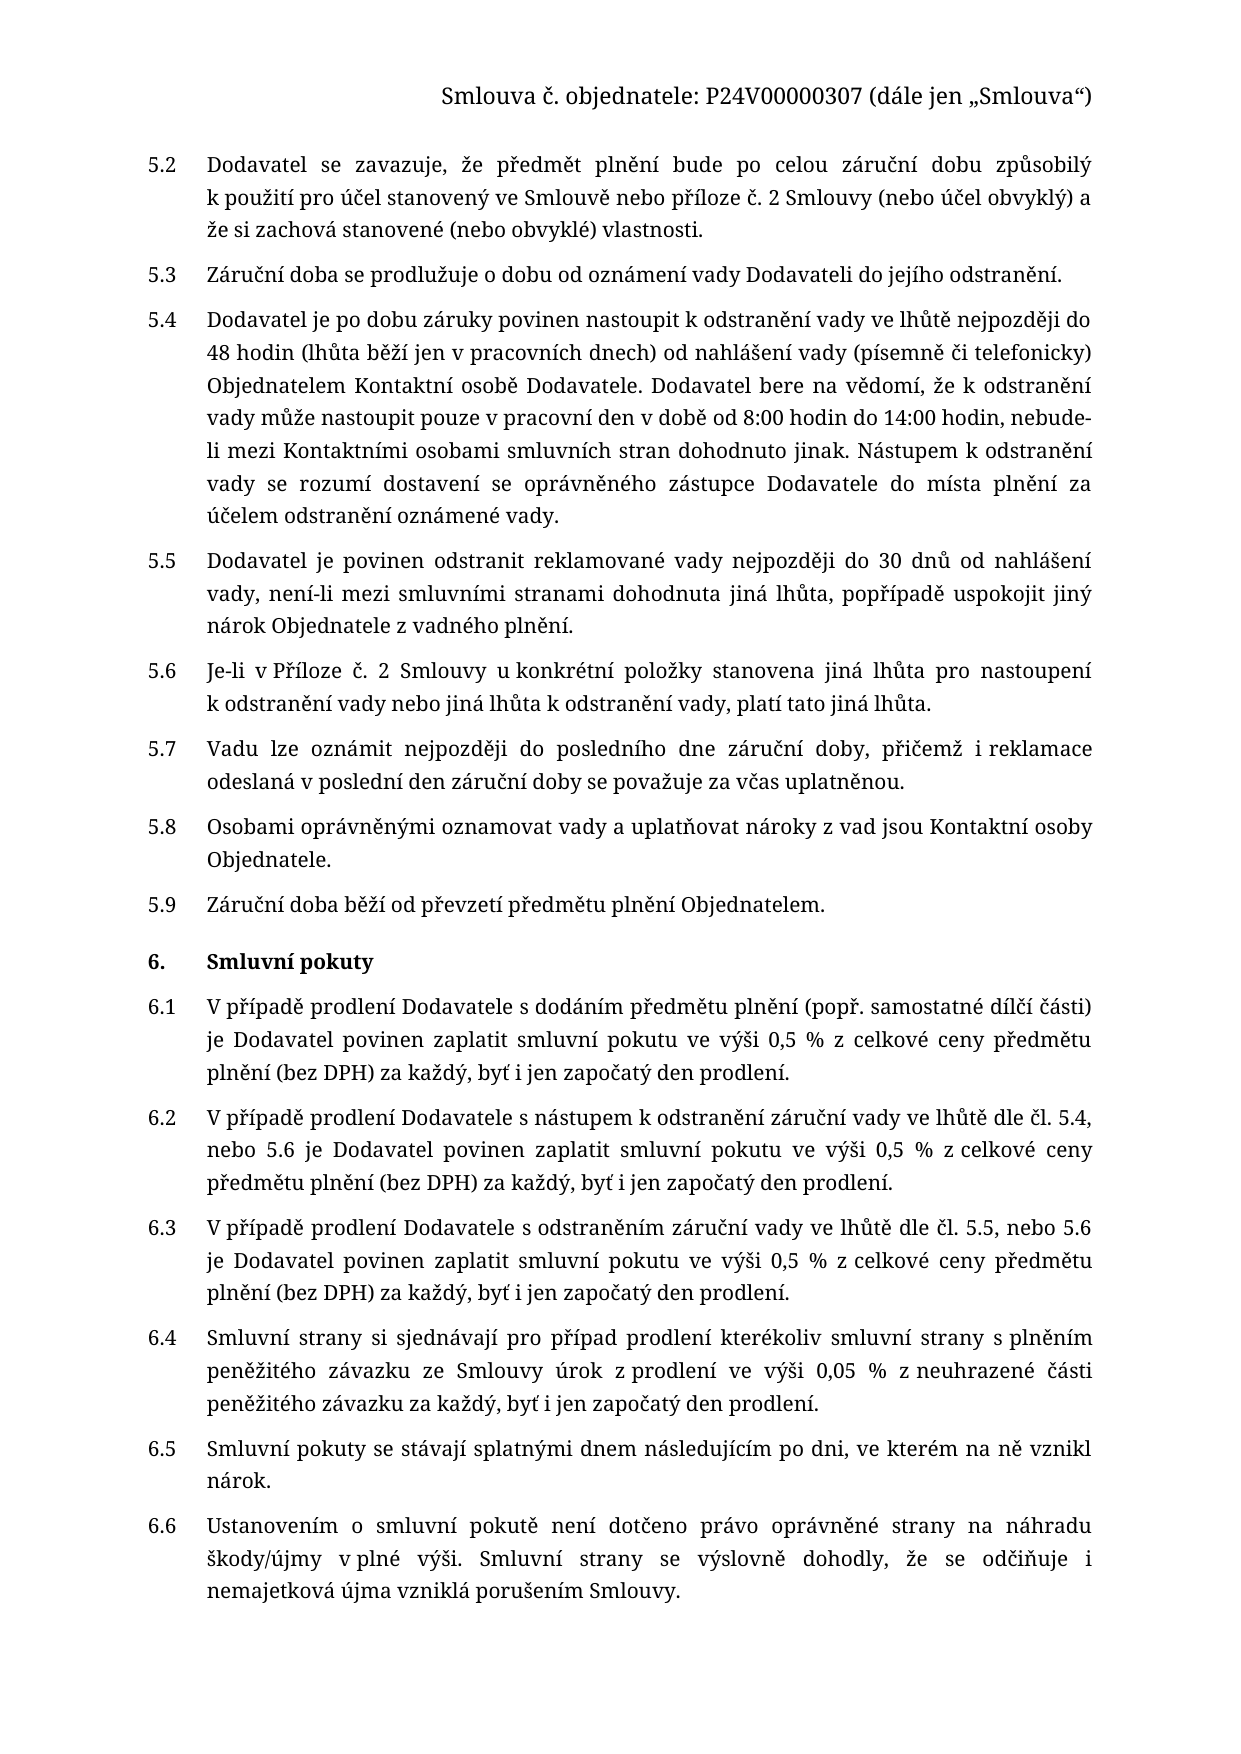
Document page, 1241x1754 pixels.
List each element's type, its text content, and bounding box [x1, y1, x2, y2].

list Smluvní pokuty [148, 947, 1093, 976]
list Osobami oprávněnými oznamovat vady a uplatňovat nároky z vad jsou Kontaktní osoby Objednatele. [148, 812, 1093, 873]
list Smluvní pokuty se stávají splatnými dnem následujícím po dni, ve kterém na ně vznikl nárok. [148, 1434, 1093, 1495]
list Smluvní strany si sjednávají pro případ prodlení kterékoliv smluvní strany s plněním peněžitého závazku ze Smlouvy úrok z prodlení ve výši 0,05 % z neuhrazené části peněžitého závazku za každý, byť i jen započatý den prodlení. [148, 1323, 1093, 1417]
list V případě prodlení Dodavatele s nástupem k odstranění záruční vady ve lhůtě dle čl. 5.4, nebo 5.6 je Dodavatel povinen zaplatit smluvní pokutu ve výši 0,5 % z celkové ceny předmětu plnění (bez DPH) za každý, byť i jen započatý den prodlení. [148, 1103, 1093, 1196]
list Vadu lze oznámit nejpozději do posledního dne záruční doby, přičemž i reklamace odeslaná v poslední den záruční doby se považuje za včas uplatněnou. [148, 734, 1093, 795]
list V případě prodlení Dodavatele s dodáním předmětu plnění (popř. samostatné dílčí části) je Dodavatel povinen zaplatit smluvní pokutu ve výši 0,5 % z celkové ceny předmětu plnění (bez DPH) za každý, byť i jen započatý den prodlení. [148, 992, 1093, 1086]
list Ustanovením o smluvní pokutě není dotčeno právo oprávněné strany na náhradu škody/újmy v plné výši. Smluvní strany se výslovně dohodly, že se odčiňuje i nemajetková újma vzniklá porušením Smlouvy. [148, 1511, 1093, 1605]
list Je-li v Příloze č. 2 Smlouvy u konkrétní položky stanovena jiná lhůta pro nastoupení k odstranění vady nebo jiná lhůta k odstranění vady, platí tato jiná lhůta. [148, 657, 1093, 718]
list Dodavatel je po dobu záruky povinen nastoupit k odstranění vady ve lhůtě nejpozději do 48 hodin (lhůta běží jen v pracovních dnech) od nahlášení vady (písemně či telefonicky) Objednatelem Kontaktní osobě Dodavatele. Dodavatel bere na vědomí, že k odstranění vady může nastoupit pouze v pracovní den v době od 8:00 hodin do 14:00 hodin, nebude-li mezi Kontaktními osobami smluvních stran dohodnuto jinak. Nástupem k odstranění vady se rozumí dostavení se oprávněného zástupce Dodavatele do místa plnění za účelem odstranění oznámené vady. [148, 306, 1093, 530]
list V případě prodlení Dodavatele s odstraněním záruční vady ve lhůtě dle čl. 5.5, nebo 5.6 je Dodavatel povinen zaplatit smluvní pokutu ve výši 0,5 % z celkové ceny předmětu plnění (bez DPH) za každý, byť i jen započatý den prodlení. [148, 1213, 1093, 1307]
list Záruční doba běží od převzetí předmětu plnění Objednatelem. [148, 890, 1093, 918]
list Záruční doba se prodlužuje o dobu od oznámení vady Dodavateli do jejího odstranění. [148, 261, 1093, 289]
list Dodavatel se zavazuje, že předmět plnění bude po celou záruční dobu způsobilý k použití pro účel stanovený ve Smlouvě nebo příloze č. 2 Smlouvy (nebo účel obvyklý) a že si zachová stanovené (nebo obvyklé) vlastnosti. [148, 150, 1093, 244]
list Dodavatel je povinen odstranit reklamované vady nejpozději do 30 dnů od nahlášení vady, není-li mezi smluvními stranami dohodnuta jiná lhůta, popřípadě uspokojit jiný nárok Objednatele z vadného plnění. [148, 546, 1093, 640]
